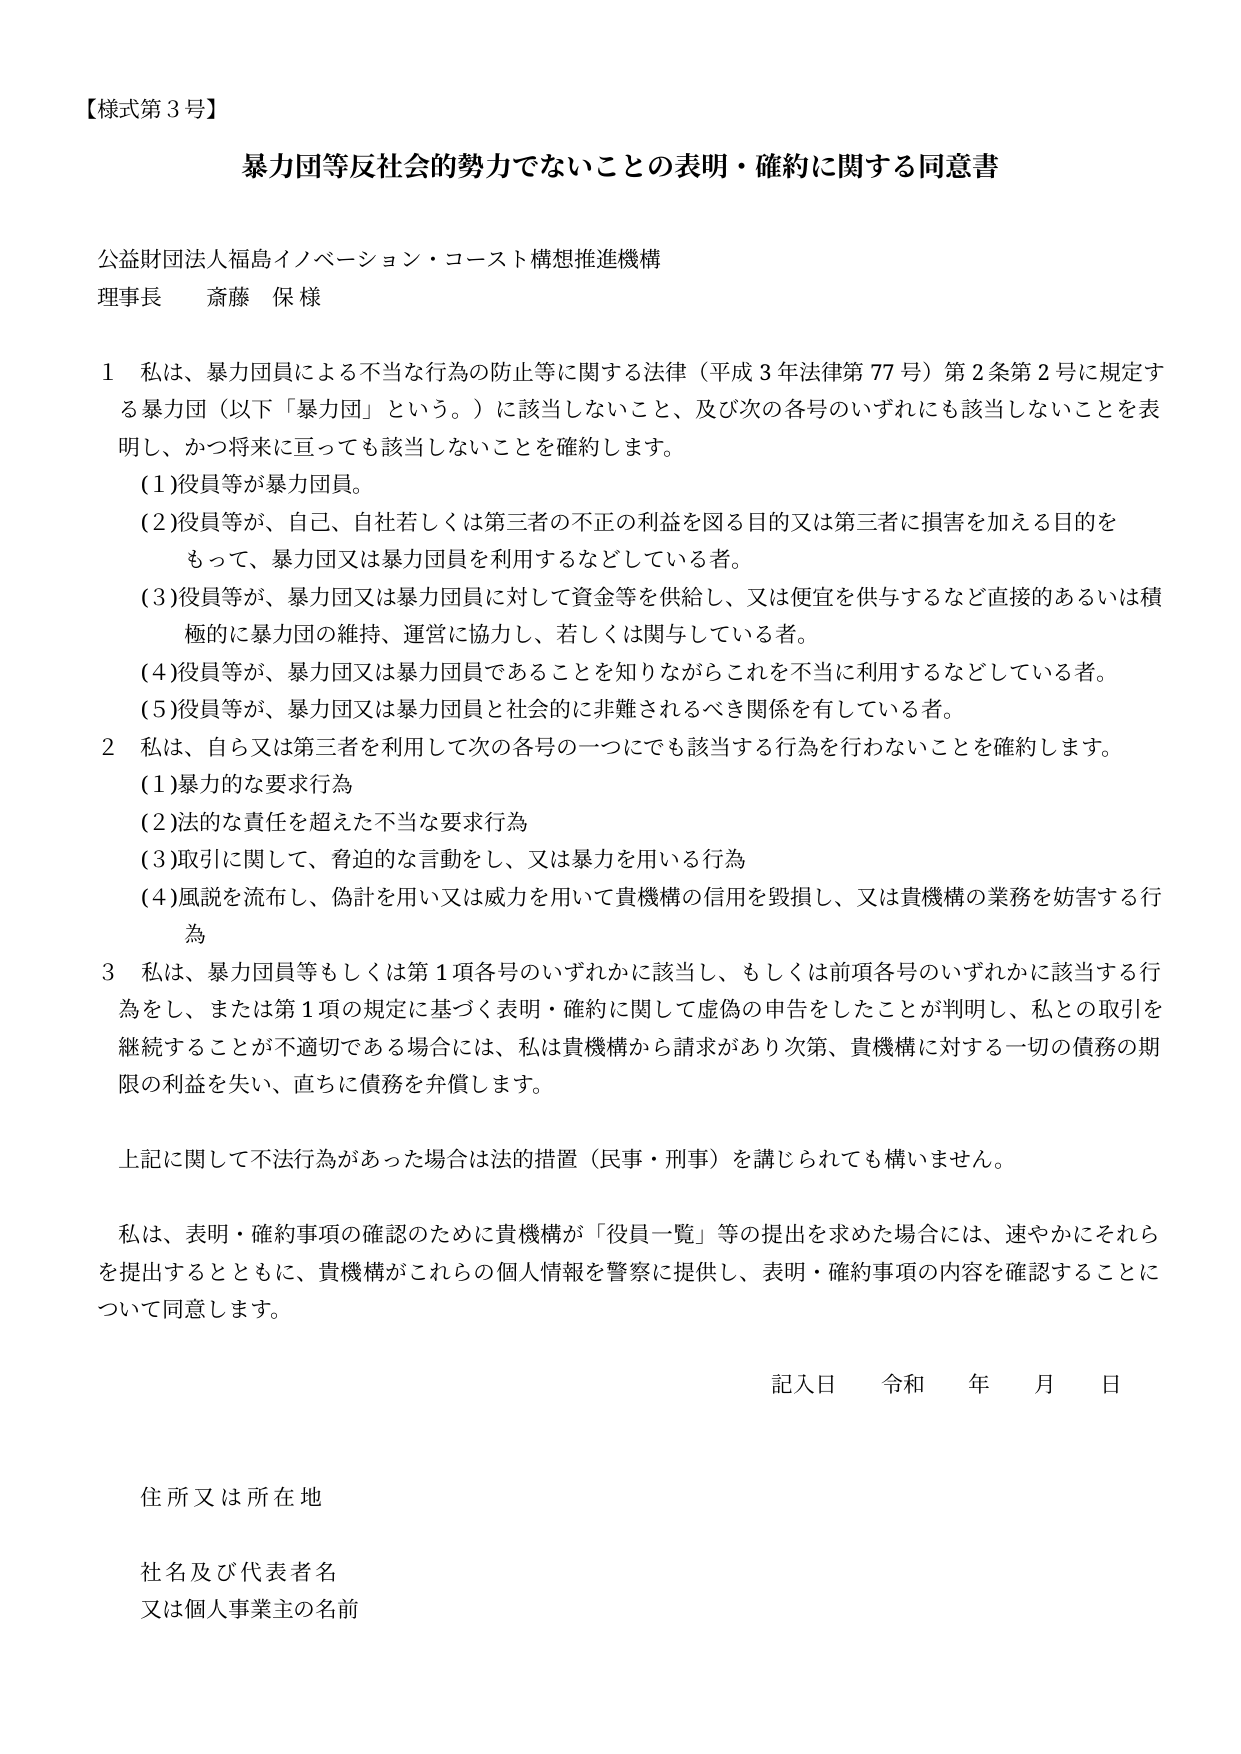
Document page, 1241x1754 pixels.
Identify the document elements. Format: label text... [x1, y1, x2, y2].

text 公益財団法人福島イノベーション・コースト構想推進機構 [75, 239, 1165, 277]
text 暴力団等反社会的勢力でないことの表明・確約に関する同意書 [75, 127, 1165, 202]
text 社名及び代表者名 [75, 1552, 1165, 1589]
text (５)役員等が、暴力団又は暴力団員と社会的に非難されるべき関係を有している者。 [75, 689, 1165, 727]
text 上記に関して不法行為があった場合は法的措置（民事・刑事）を講じられても構いません。 [97, 1139, 1165, 1177]
text ３ 私は、暴力団員等もしくは第1項各号のいずれかに該当し、もしくは前項各号のいずれかに該当する行為をし、または第1項の規定に基づく表明・確約に関して虚偽の申告をしたことが判明し、私との取引を継続することが不適切である場合には、私は貴機構から請求があり次第、貴機構に対する一切の債務の期限の利益を失い、直ちに債務を弁償します。 [97, 952, 1165, 1102]
text (１)暴力的な要求行為 [75, 764, 1165, 802]
text もって、暴力団又は暴力団員を利用するなどしている者。 [97, 539, 1165, 577]
text (４)役員等が、暴力団又は暴力団員であることを知りながらこれを不当に利用するなどしている者。 [75, 652, 1165, 689]
text (３)取引に関して、脅迫的な言動をし、又は暴力を用いる行為 [75, 839, 1165, 877]
text ２ 私は、自ら又は第三者を利用して次の各号の一つにでも該当する行為を行わないことを確約します。 [97, 727, 1165, 764]
text (１)役員等が暴力団員。 [75, 464, 1165, 502]
text 私は、表明・確約事項の確認のために貴機構が「役員一覧」等の提出を求めた場合には、速やかにそれらを提出するとともに、貴機構がこれらの個人情報を警察に提供し、表明・確約事項の内容を確認することについて同意します。 [97, 1214, 1165, 1327]
text (４)風説を流布し、偽計を用い又は威力を用いて貴機構の信用を毀損し、又は貴機構の業務を妨害する行為 [75, 877, 1165, 952]
text (３)役員等が、暴力団又は暴力団員に対して資金等を供給し、又は便宜を供与するなど直接的あるいは積極的に暴力団の維持、運営に協力し、若しくは関与している者。 [75, 577, 1165, 652]
text 住所又は所在地 [75, 1477, 1165, 1514]
text 又は個人事業主の名前 [75, 1589, 1165, 1627]
text 記入日 令和 年 月 日 [75, 1364, 1121, 1402]
text (２)法的な責任を超えた不当な要求行為 [75, 802, 1165, 839]
text 【様式第３号】 [75, 89, 1165, 127]
text (２)役員等が、自己、自社若しくは第三者の不正の利益を図る目的又は第三者に損害を加える目的を [75, 502, 1165, 539]
text １ 私は、暴力団員による不当な行為の防止等に関する法律（平成 3 年法律第 77 号）第 2条第 2 号に規定する暴力団（以下「暴力団」という。）に該当しないこと、及び次の各号のいずれにも該当しないことを表明し、かつ将来に亘っても該当しないことを確約します。 [97, 352, 1165, 464]
text 理事長 斎藤 保 様 [75, 277, 1165, 314]
